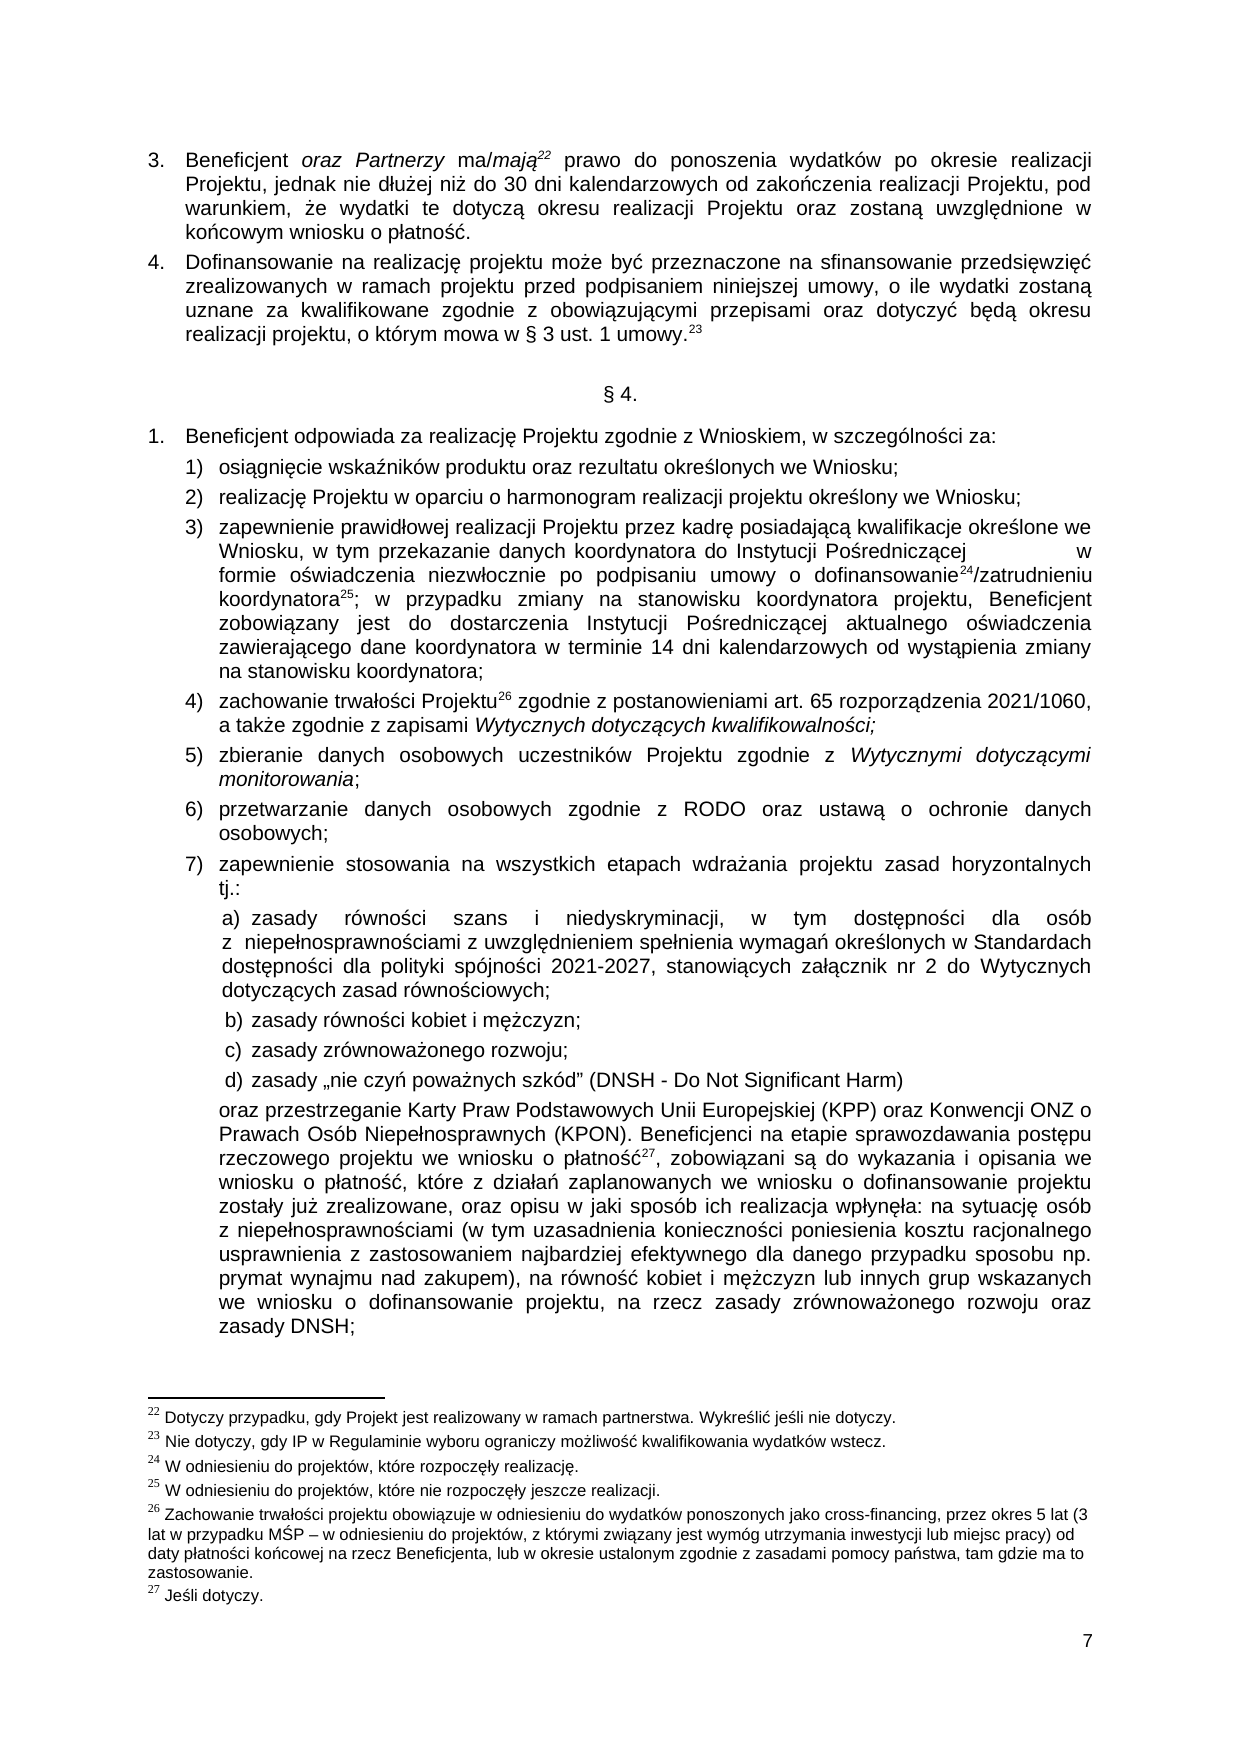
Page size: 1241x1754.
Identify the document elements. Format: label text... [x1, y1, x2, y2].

list przetwarzanie danych osobowych zgodnie z RODO oraz ustawą o ochronie danych osobowych; [185, 797, 1092, 845]
list Beneficjent oraz Partnerzy ma/mają prawo do ponoszenia wydatków po okresie realizacji Projektu, jednak nie dłużej niż do 30 dni kalendarzowych od zakończenia realizacji Projektu, pod warunkiem, że wydatki te dotyczą okresu realizacji Projektu oraz zostaną uwzględnione w końcowym wniosku o płatność. [148, 148, 1092, 243]
list Dofinansowanie na realizację projektu może być przeznaczone na sfinansowanie przedsięwzięć zrealizowanych w ramach projektu przed podpisaniem niniejszej umowy, o ile wydatki zostaną uznane za kwalifikowane zgodnie z obowiązującymi przepisami oraz dotyczyć będą okresu realizacji projektu, o którym mowa w § 3 ust. 1 umowy. [148, 250, 1092, 346]
list zasady równości kobiet i mężczyzn; [221, 1008, 1092, 1032]
list zbieranie danych osobowych uczestników Projektu zgodnie z Wytycznymi dotyczącymi monitorowania; [185, 743, 1092, 791]
list Beneficjent odpowiada za realizację Projektu zgodnie z Wnioskiem, w szczególności za: [148, 424, 1092, 448]
list realizację Projektu w oparciu o harmonogram realizacji projektu określony we Wniosku; [185, 485, 1092, 509]
text oraz przestrzeganie Karty Praw Podstawowych Unii Europejskiej (KPP) oraz Konwencji ONZ o Prawach Osób Niepełnosprawnych (KPON). Beneficjenci na etapie sprawozdawania postępu rzeczowego projektu we wniosku o płatność, zobowiązani są do wykazania i opisania we wniosku o płatność, które z działań zaplanowanych we wniosku o dofinansowanie projektu zostały już zrealizowane, oraz opisu w jaki sposób ich realizacja wpłynęła: na sytuację osób z niepełnosprawnościami (w tym uzasadnienia konieczności poniesienia kosztu racjonalnego usprawnienia z zastosowaniem najbardziej efektywnego dla danego przypadku sposobu np. prymat wynajmu nad zakupem), na równość kobiet i mężczyzn lub innych grup wskazanych we wniosku o dofinansowanie projektu, na rzecz zasady zrównoważonego rozwoju oraz zasady DNSH; [218, 1098, 1092, 1338]
list zapewnienie prawidłowej realizacji Projektu przez kadrę posiadającą kwalifikacje określone we Wniosku, w tym przekazanie danych koordynatora do Instytucji Pośredniczącej w formie oświadczenia niezwłocznie po podpisaniu umowy o dofinansowanie/zatrudnieniu koordynatora; w przypadku zmiany na stanowisku koordynatora projektu, Beneficjent zobowiązany jest do dostarczenia Instytucji Pośredniczącej aktualnego oświadczenia zawierającego dane koordynatora w terminie 14 dni kalendarzowych od wystąpienia zmiany na stanowisku koordynatora; [185, 515, 1092, 683]
list osiągnięcie wskaźników produktu oraz rezultatu określonych we Wniosku; [185, 454, 1092, 478]
list zasady równości szans i niedyskryminacji, w tym dostępności dla osób z niepełnosprawnościami z uwzględnieniem spełnienia wymagań określonych w Standardach dostępności dla polityki spójności 2021-2027, stanowiących załącznik nr 2 do Wytycznych dotyczących zasad równościowych; [222, 906, 1092, 1001]
text § 4. [148, 382, 1092, 406]
list zapewnienie stosowania na wszystkich etapach wdrażania projektu zasad horyzontalnych tj.: [185, 851, 1092, 899]
list zasady zrównoważonego rozwoju; [221, 1038, 1092, 1062]
list zachowanie trwałości Projektu zgodnie z postanowieniami art. 65 rozporządzenia 2021/1060, a także zgodnie z zapisami Wytycznych dotyczących kwalifikowalności; [185, 689, 1092, 737]
list zasady „nie czyń poważnych szkód” (DNSH - Do Not Significant Harm) [221, 1068, 1092, 1092]
